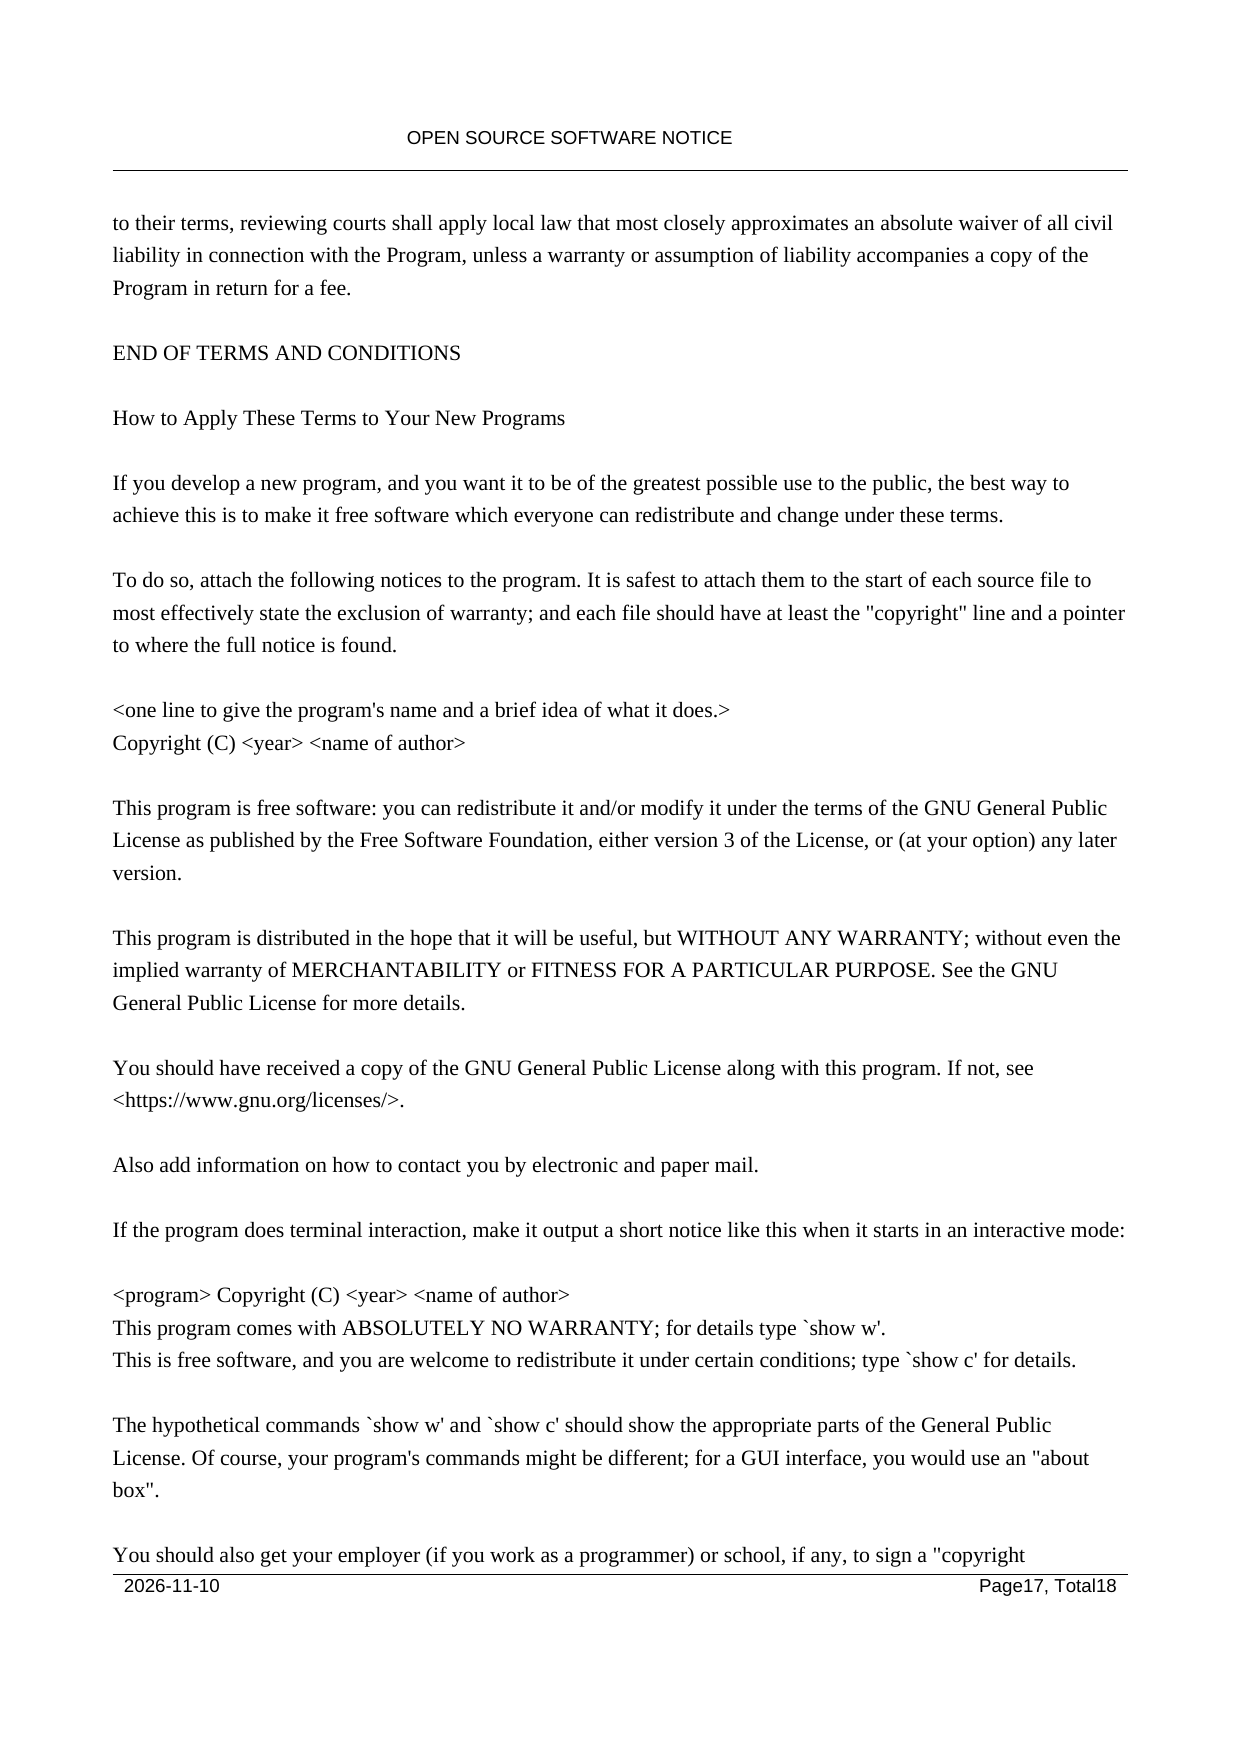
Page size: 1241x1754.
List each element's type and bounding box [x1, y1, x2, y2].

text [112, 206, 1128, 1571]
